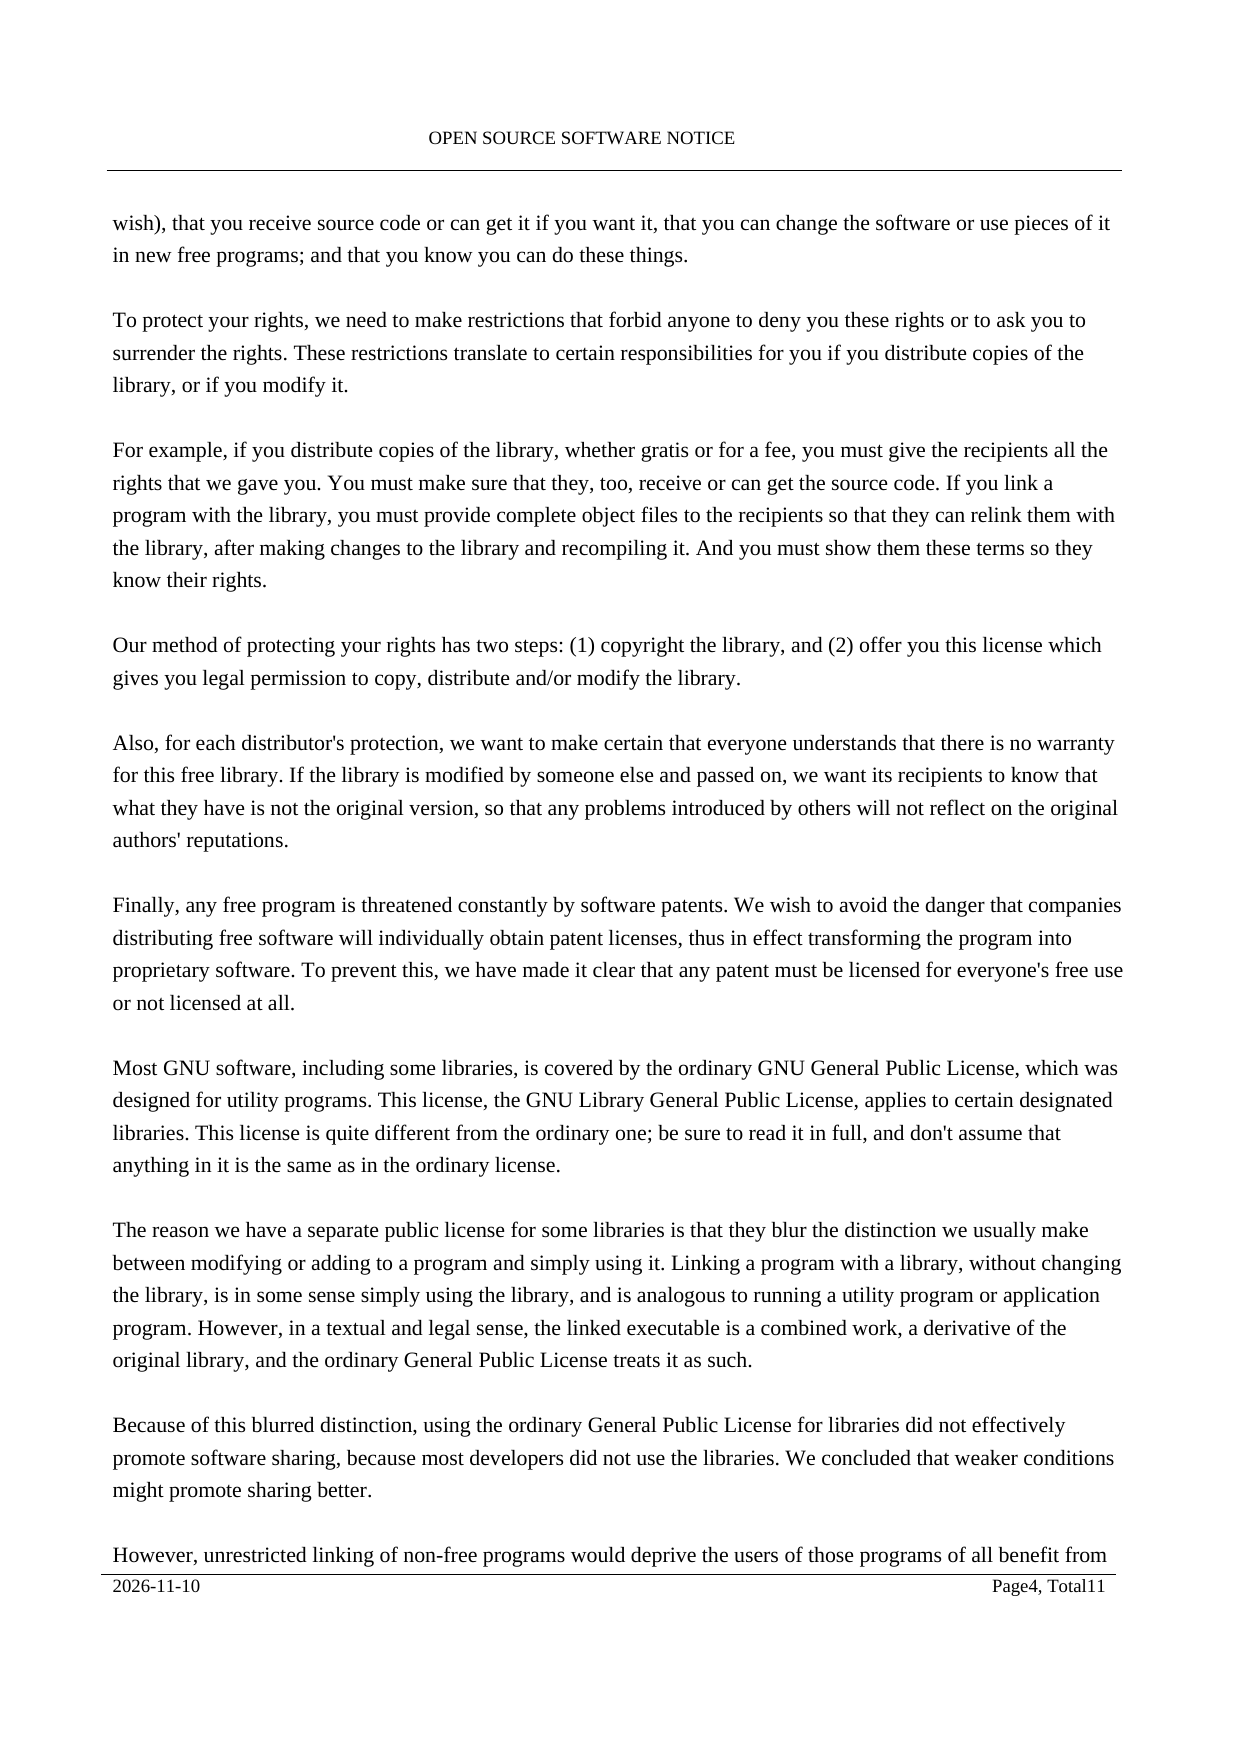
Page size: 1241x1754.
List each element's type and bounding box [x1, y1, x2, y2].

text [112, 206, 1128, 1571]
